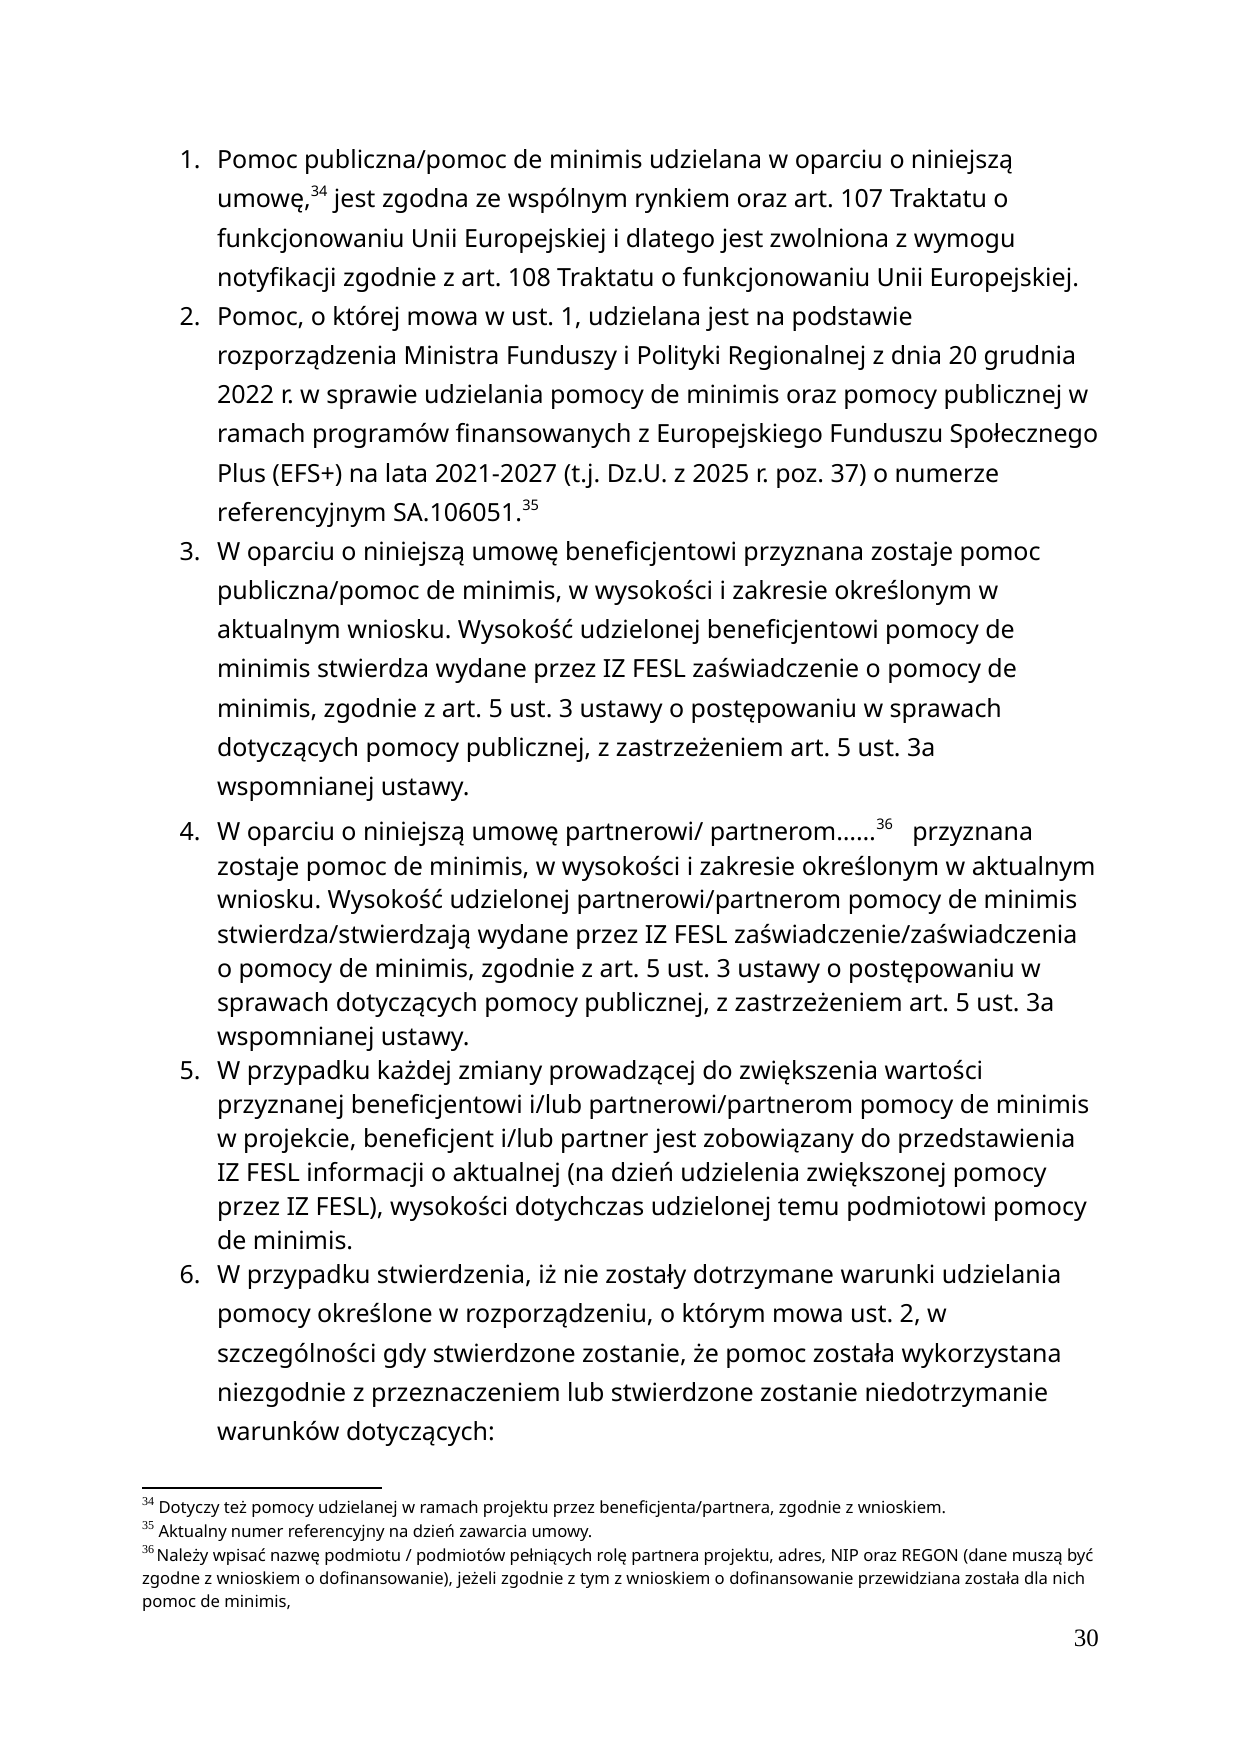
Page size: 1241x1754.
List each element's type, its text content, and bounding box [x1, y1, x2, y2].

list W oparciu o niniejszą umowę partnerowi/ partnerom…… przyznana zostaje pomoc de minimis, w wysokości i zakresie określonym w aktualnym wniosku. Wysokość udzielonej partnerowi/partnerom pomocy de minimis stwierdza/stwierdzają wydane przez IZ FESL zaświadczenie/zaświadczenia o pomocy de minimis, zgodnie z art. 5 ust. 3 ustawy o postępowaniu w sprawach dotyczących pomocy publicznej, z zastrzeżeniem art. 5 ust. 3a wspomnianej ustawy. [179, 814, 1098, 1052]
list W przypadku stwierdzenia, iż nie zostały dotrzymane warunki udzielania pomocy określone w rozporządzeniu, o którym mowa ust. 2, w szczególności gdy stwierdzone zostanie, że pomoc została wykorzystana niezgodnie z przeznaczeniem lub stwierdzone zostanie niedotrzymanie warunków dotyczących: [179, 1257, 1098, 1448]
list Pomoc, o której mowa w ust. 1, udzielana jest na podstawie rozporządzenia Ministra Funduszy i Polityki Regionalnej z dnia 20 grudnia 2022 r. w sprawie udzielania pomocy de minimis oraz pomocy publicznej w ramach programów finansowanych z Europejskiego Funduszu Społecznego Plus (EFS+) na lata 2021-2027 (t.j. Dz.U. z 2025 r. poz. 37) o numerze referencyjnym SA.106051. [179, 299, 1098, 528]
list W oparciu o niniejszą umowę beneficjentowi przyznana zostaje pomoc publiczna/pomoc de minimis, w wysokości i zakresie określonym w aktualnym wniosku. Wysokość udzielonej beneficjentowi pomocy de minimis stwierdza wydane przez IZ FESL zaświadczenie o pomocy de minimis, zgodnie z art. 5 ust. 3 ustawy o postępowaniu w sprawach dotyczących pomocy publicznej, z zastrzeżeniem art. 5 ust. 3a wspomnianej ustawy. [179, 534, 1098, 803]
list Pomoc publiczna/pomoc de minimis udzielana w oparciu o niniejszą umowę, jest zgodna ze wspólnym rynkiem oraz art. 107 Traktatu o funkcjonowaniu Unii Europejskiej i dlatego jest zwolniona z wymogu notyfikacji zgodnie z art. 108 Traktatu o funkcjonowaniu Unii Europejskiej. [179, 142, 1098, 293]
list W przypadku każdej zmiany prowadzącej do zwiększenia wartości przyznanej beneficjentowi i/lub partnerowi/partnerom pomocy de minimis w projekcie, beneficjent i/lub partner jest zobowiązany do przedstawienia IZ FESL informacji o aktualnej (na dzień udzielenia zwiększonej pomocy przez IZ FESL), wysokości dotychczas udzielonej temu podmiotowi pomocy de minimis. [179, 1052, 1098, 1257]
